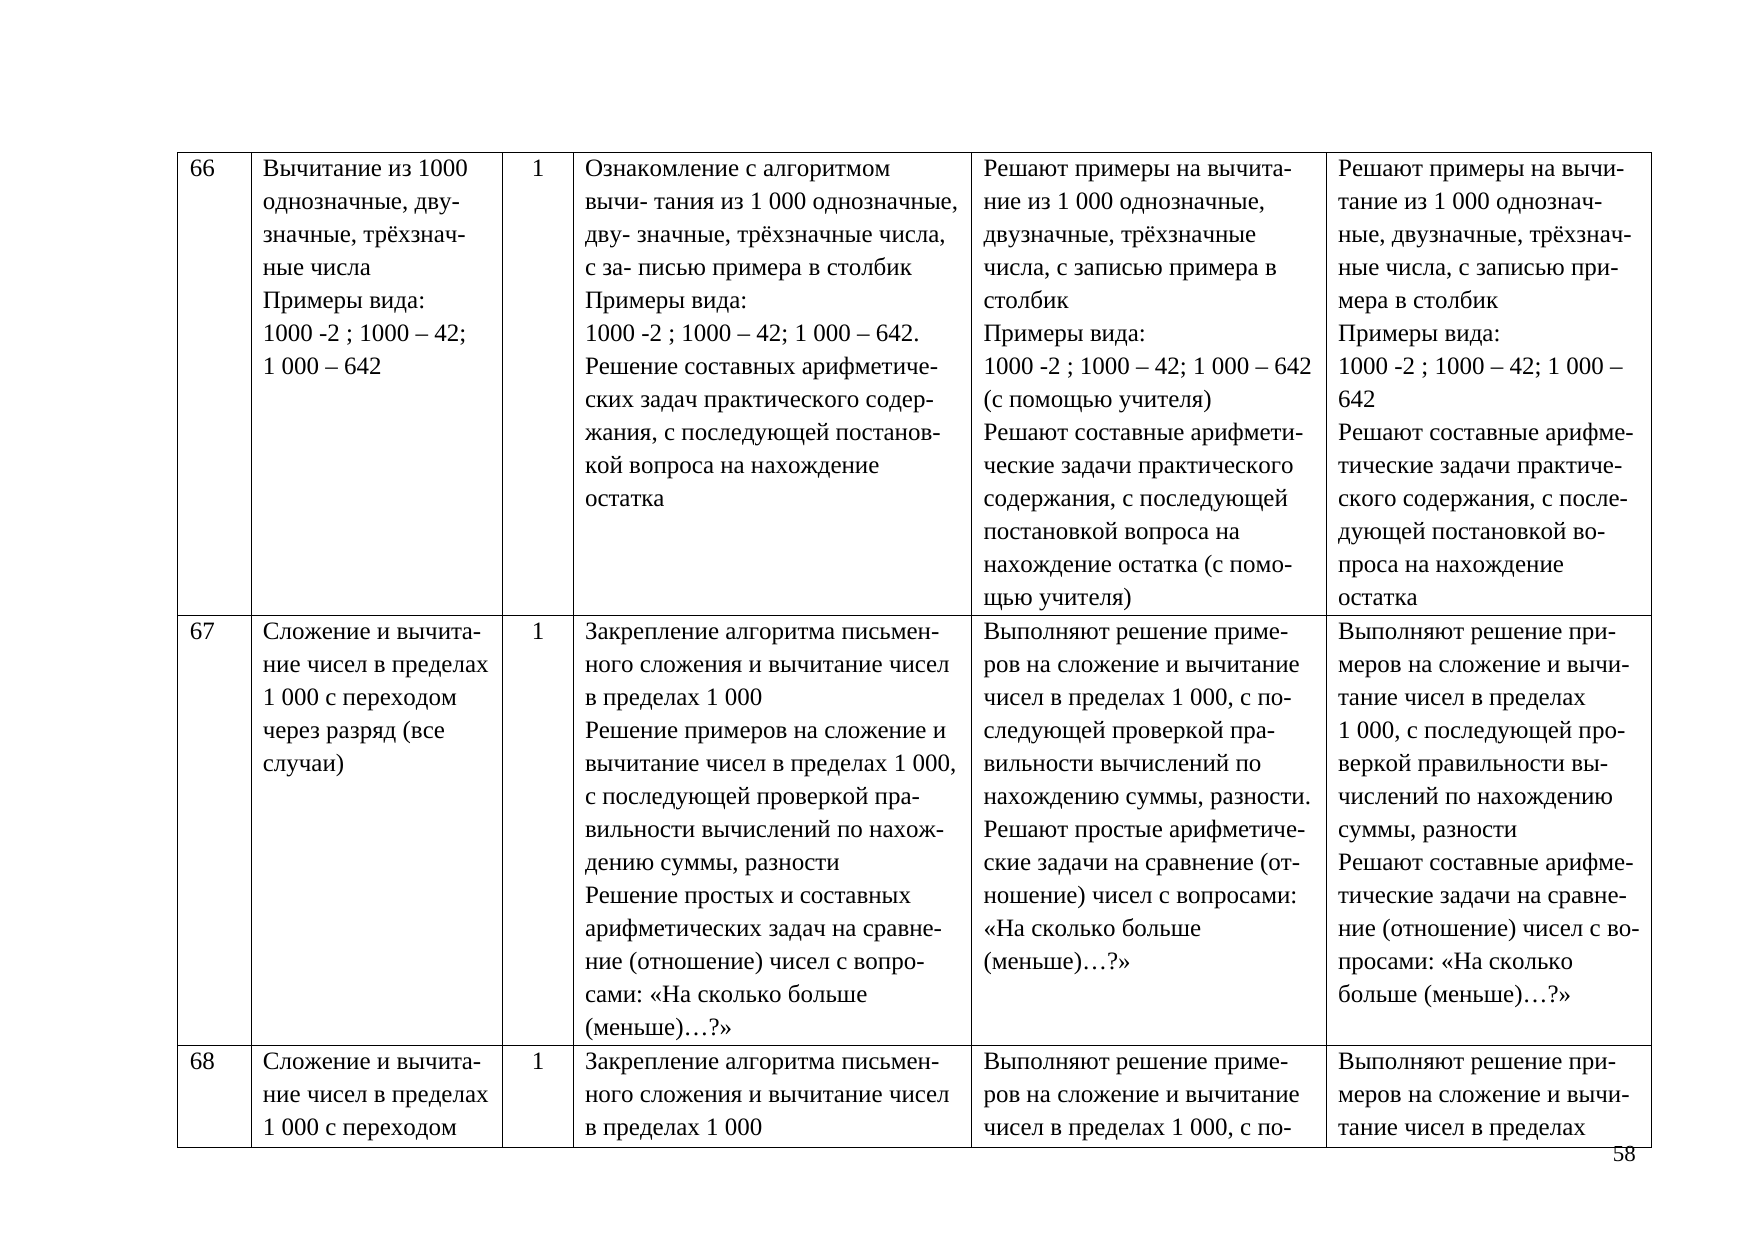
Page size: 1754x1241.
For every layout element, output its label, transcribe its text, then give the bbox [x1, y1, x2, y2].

table_cell 1 [503, 616, 573, 1045]
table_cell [252, 1046, 502, 1147]
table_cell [972, 1046, 1326, 1147]
table_cell 1 [503, 1046, 573, 1147]
table_cell Выполняют решение приме- ров на сложение и вычитание чисел в пределах 1 000, с по- следующей проверкой пра- вильности вычислений по нахождению суммы, разности. Решают простые арифметиче- ские задачи на сравнение (от- ношение) чисел с вопросами: «На сколько больше (меньше)…?» [972, 616, 1326, 1045]
table_header 1 [503, 153, 573, 615]
table_header Решают примеры на вычита- ние из 1 000 однозначные, двузначные, трёхзначные числа, с записью примера в столбик Примеры вида: 1000 -2 ; 1000 – 42; 1 000 – 642 (с помощью учителя) Решают составные арифмети- ческие задачи практического содержания, с последующей постановкой вопроса на нахождение остатка (с помо- щью учителя) [972, 153, 1326, 615]
table_header 66 [178, 153, 251, 615]
table_cell Закрепление алгоритма письмен- ного сложения и вычитание чисел в пределах 1 000 Решение примеров на сложение и вычитание чисел в пределах 1 000, с последующей проверкой пра- вильности вычислений по нахож- дению суммы, разности Решение простых и составных арифметических задач на сравне- ние (отношение) чисел с вопро- сами: «На сколько больше (меньше)…?» [574, 616, 971, 1045]
table_cell 67 [178, 616, 251, 1045]
table_cell Выполняют решение при- меров на сложение и вычи- тание чисел в пределах 1 000, с последующей про- веркой правильности вы- числений по нахождению суммы, разности Решают составные арифме- тические задачи на сравне- ние (отношение) чисел с во- просами: «На сколько больше (меньше)…?» [1327, 616, 1651, 1045]
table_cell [574, 1046, 971, 1147]
table_header Решают примеры на вычи- тание из 1 000 однознач- ные, двузначные, трёхзнач- ные числа, с записью при- мера в столбик Примеры вида: 1000 -2 ; 1000 – 42; 1 000 – 642 Решают составные арифме- тические задачи практиче- ского содержания, с после- дующей постановкой во- проса на нахождение остатка [1327, 153, 1651, 615]
table_header Ознакомление с алгоритмом вычи- тания из 1 000 однозначные, дву- значные, трёхзначные числа, с за- писью примера в столбик Примеры вида: 1000 -2 ; 1000 – 42; 1 000 – 642. Решение составных арифметиче- ских задач практического содер- жания, с последующей постанов- кой вопроса на нахождение остатка [574, 153, 971, 615]
table_header Вычитание из 1000 однозначные, дву- значные, трёхзнач- ные числа Примеры вида: 1000 -2 ; 1000 – 42; 1 000 – 642 [252, 153, 502, 615]
table_cell Сложение и вычита- ние чисел в пределах 1 000 с переходом через разряд (все случаи) [252, 616, 502, 1045]
table_cell 68 [178, 1046, 251, 1147]
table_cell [1327, 1046, 1651, 1147]
